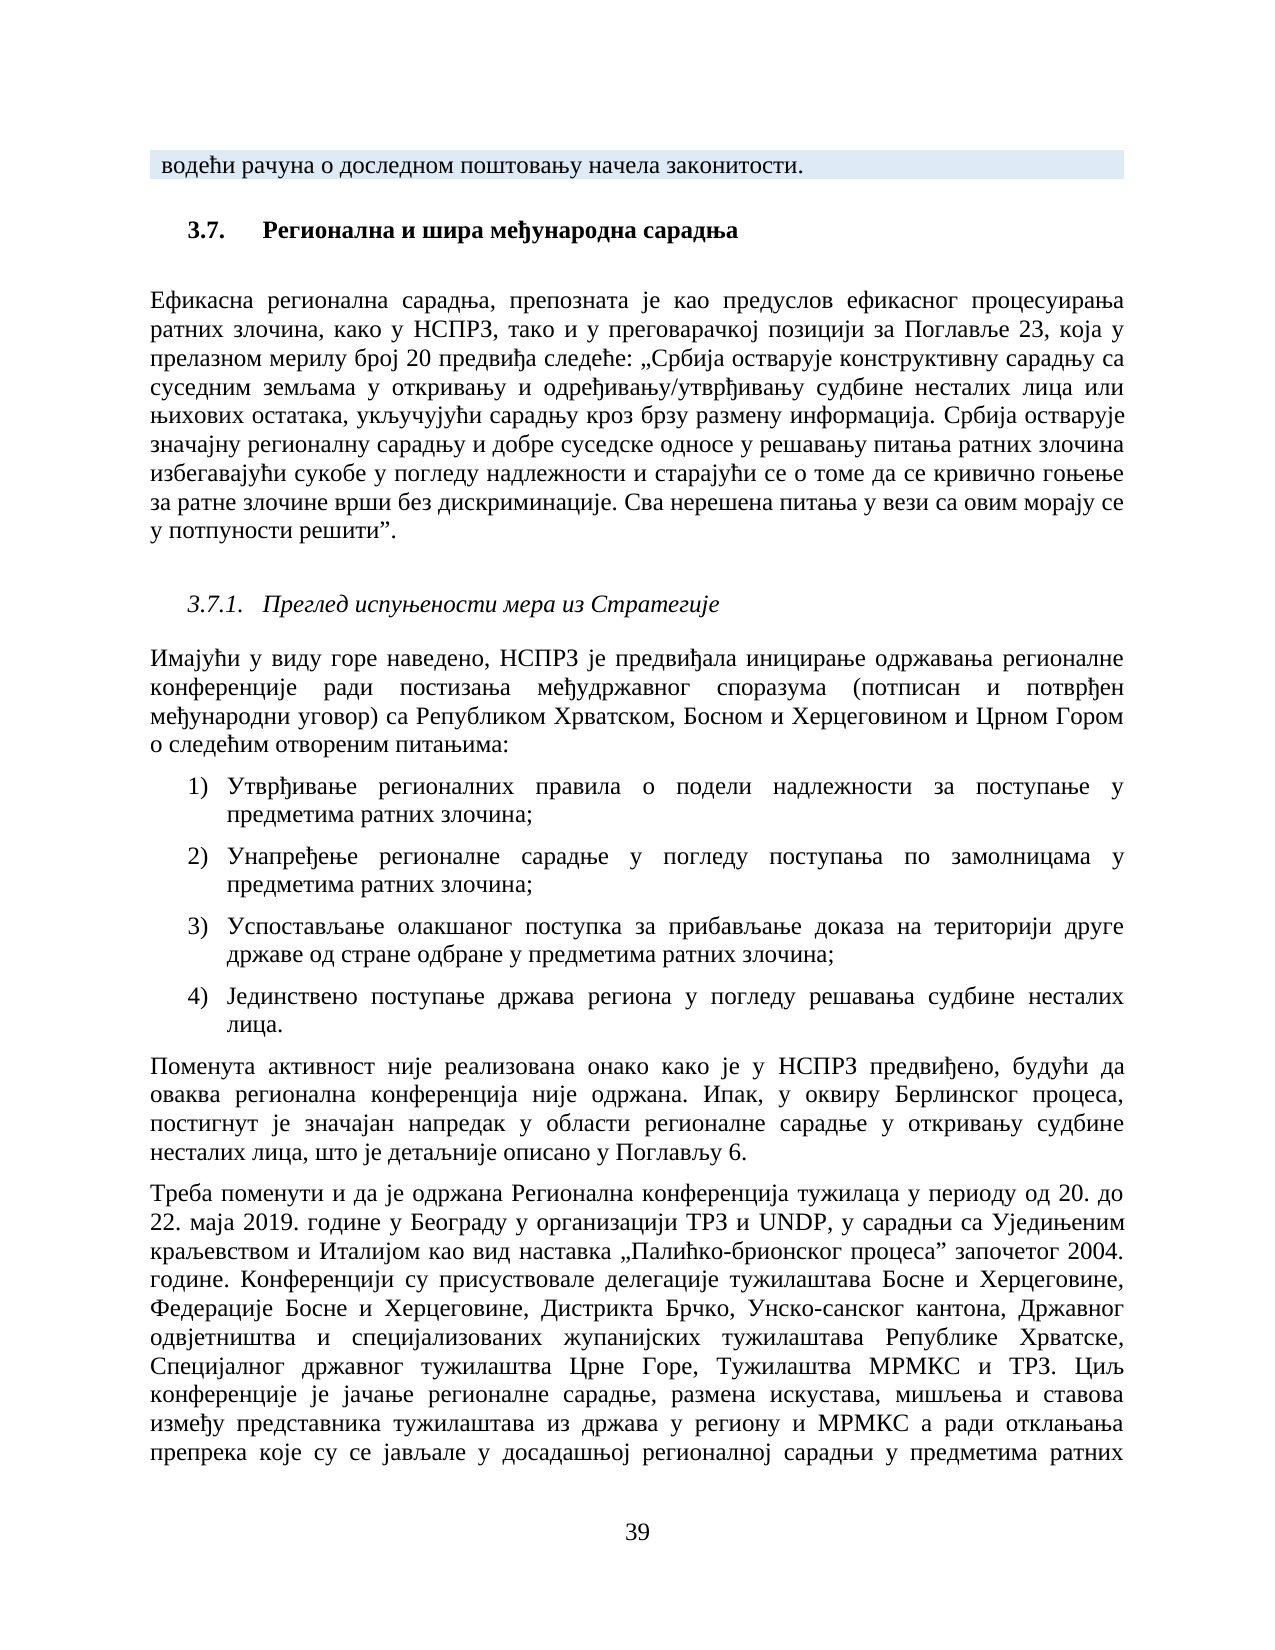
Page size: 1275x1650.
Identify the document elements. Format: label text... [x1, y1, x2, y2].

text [150, 1178, 1125, 1466]
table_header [150, 150, 1124, 179]
list Успостављање олакшаног поступка за прибављање доказа на територији друге државе од стране одбране у предметима ратних злочина; [187, 911, 1125, 968]
list Јединствено поступање држава региона у погледу решавања судбине несталих лица. [187, 981, 1125, 1038]
subtitle Регионална и шира међународна сарадња [187, 215, 1125, 244]
subtitle Преглед испуњености мера из Стратегије [187, 589, 1125, 618]
text Ефикасна регионална сарадња, препозната је као предуслов ефикасног процесуирања ратних злочина, како у НСПРЗ, тако и у преговарачкој позицији за Поглавље 23, која у прелазном мерилу број 20 предвиђа следеће: „Србија остварује конструктивну сарадњу са суседним земљама у откривању и одређивању/утврђивању судбине несталих лица или њихових остатака, укључујући сарадњу кроз брзу размену информација. Србија остварује значајну регионалну сарадњу и добре суседске односе у решавању питања ратних злочина избегавајући сукобе у погледу надлежности и старајући се о томе да се кривично гоњење за ратне злочине врши без дискриминације. Сва нерешена питања у вези са овим морају се у потпуности решитиˮ. [150, 285, 1125, 544]
list Утврђивање регионалних правила о подели надлежности за поступање у предметима ратних злочина; [187, 771, 1125, 828]
text Имајући у виду горе наведено, НСПРЗ је предвиђала иницирање одржавања регионалне конференције ради постизања међудржавног споразума (потписан и потврђен међународни уговор) са Републиком Хрватском, Босном и Херцеговином и Црном Гором о следећим отвореним питањима: [150, 643, 1125, 758]
list Унапређење регионалне сарадње у погледу поступања по замолницама у предметима ратних злочина; [187, 841, 1125, 898]
text Поменута активност није реализована онако како је у НСПРЗ предвиђено, будући да оваква регионална конференција није одржана. Ипак, у оквиру Берлинског процеса, постигнут је значајан напредак у области регионалне сарадње у откривању судбине несталих лица, што је детаљније описано у Поглављу 6. [150, 1051, 1125, 1166]
